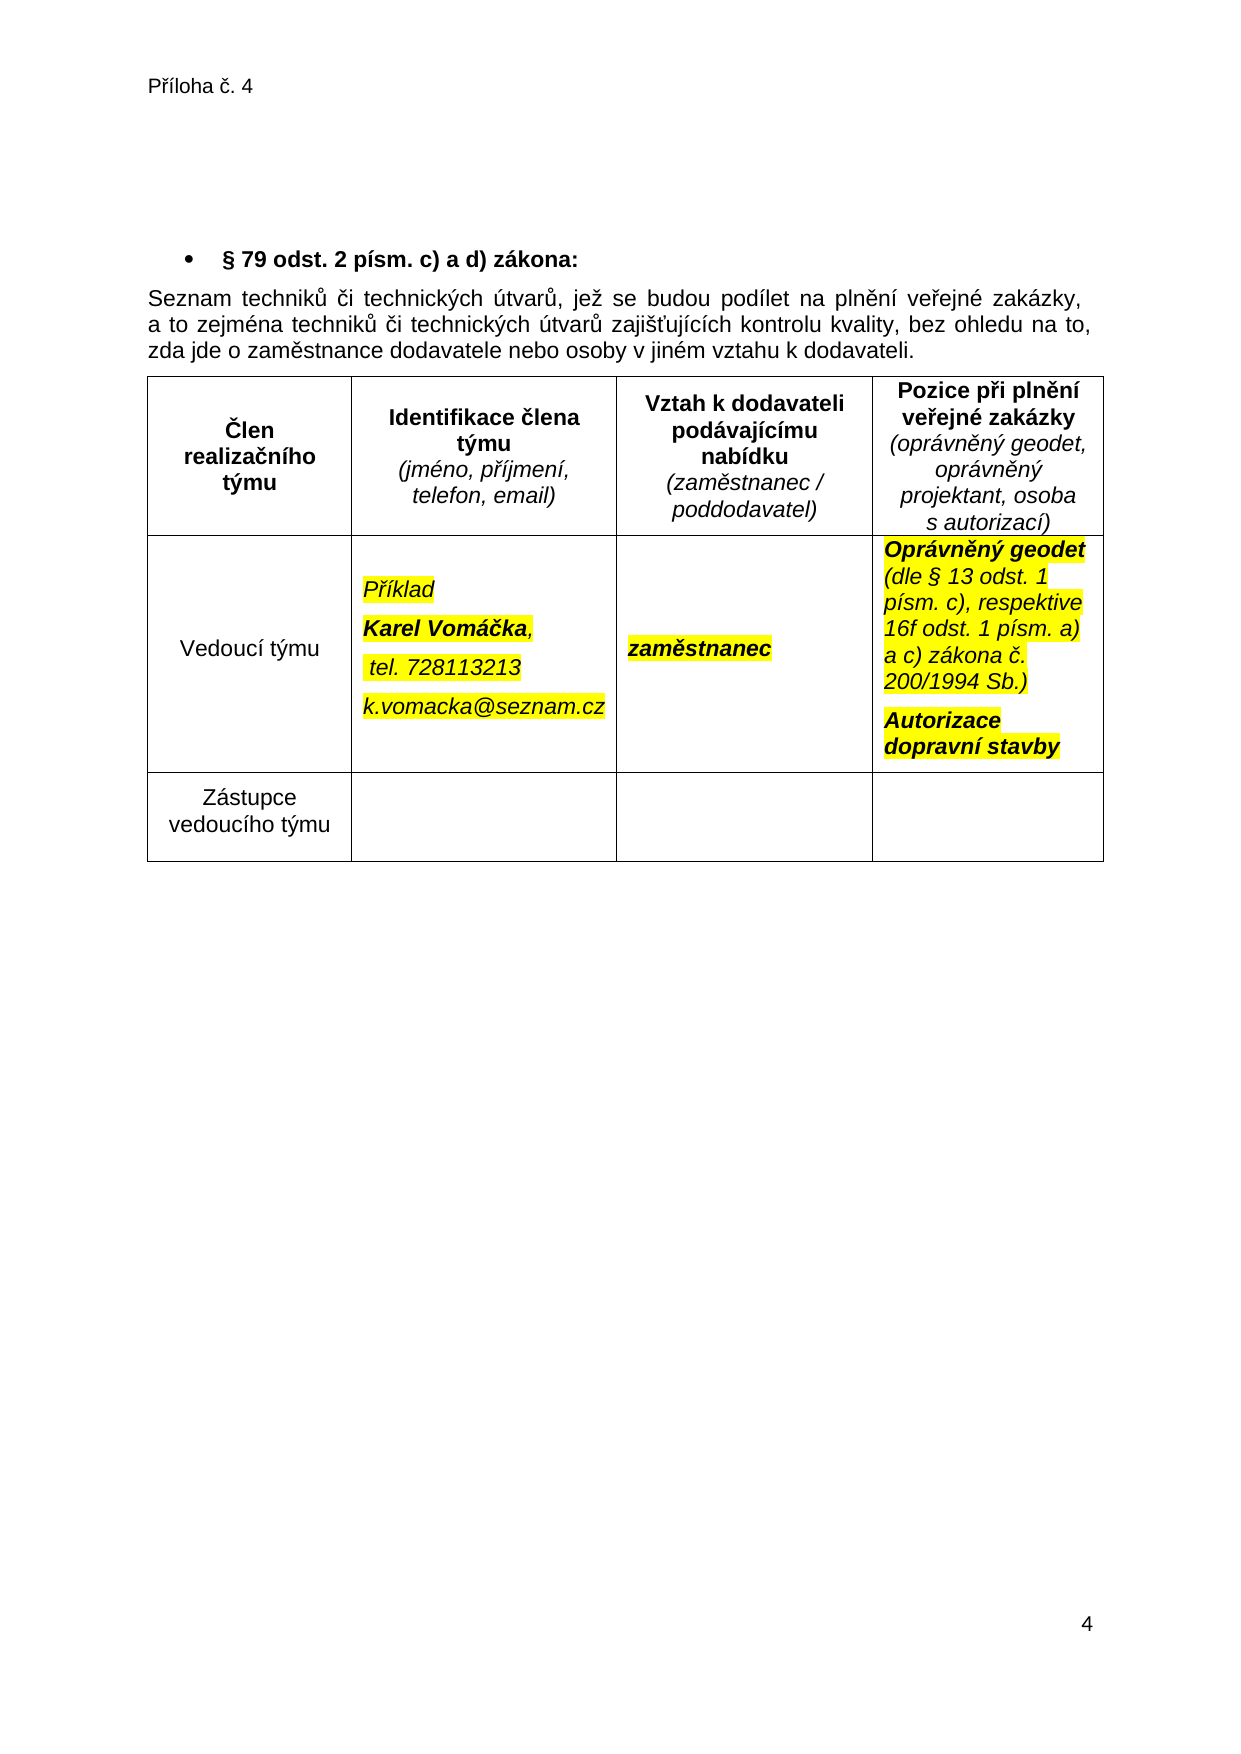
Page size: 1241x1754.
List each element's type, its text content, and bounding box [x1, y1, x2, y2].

table_cell [352, 773, 616, 861]
table_cell Oprávněný geodet (dle § 13 odst. 1 písm. c), respektive 16f odst. 1 písm. a) a c) zákona č. 200/1994 Sb.) Autorizace dopravní stavby [873, 536, 1103, 772]
table_cell Zástupce vedoucího týmu [148, 773, 351, 861]
table_header Vztah k dodavateli podávajícímu nabídku (zaměstnanec / poddodavatel) [617, 377, 872, 535]
table_header Identifikace člena týmu (jméno, příjmení, telefon, email) [352, 377, 616, 535]
table_header Člen realizačního týmu [148, 377, 351, 535]
text § 79 odst. 2 písm. c) a d) zákona: [185, 246, 1093, 272]
table_cell Příklad Karel Vomáčka, tel. 728113213 k.vomacka@seznam.cz [352, 536, 616, 772]
table_header Pozice při plnění veřejné zakázky (oprávněný geodet, oprávněný projektant, osoba s autorizací) [873, 377, 1103, 535]
table_cell Vedoucí týmu [148, 536, 351, 772]
table_cell [873, 773, 1103, 861]
table_cell [617, 773, 872, 861]
text Seznam techniků či technických útvarů, jež se budou podílet na plnění veřejné zakázky, a to zejména techniků či technických útvarů zajišťujících kontrolu kvality, bez ohledu na to, zda jde o zaměstnance dodavatele nebo osoby v jiném vztahu k dodavateli. [148, 284, 1093, 363]
table_cell zaměstnanec [617, 536, 872, 772]
